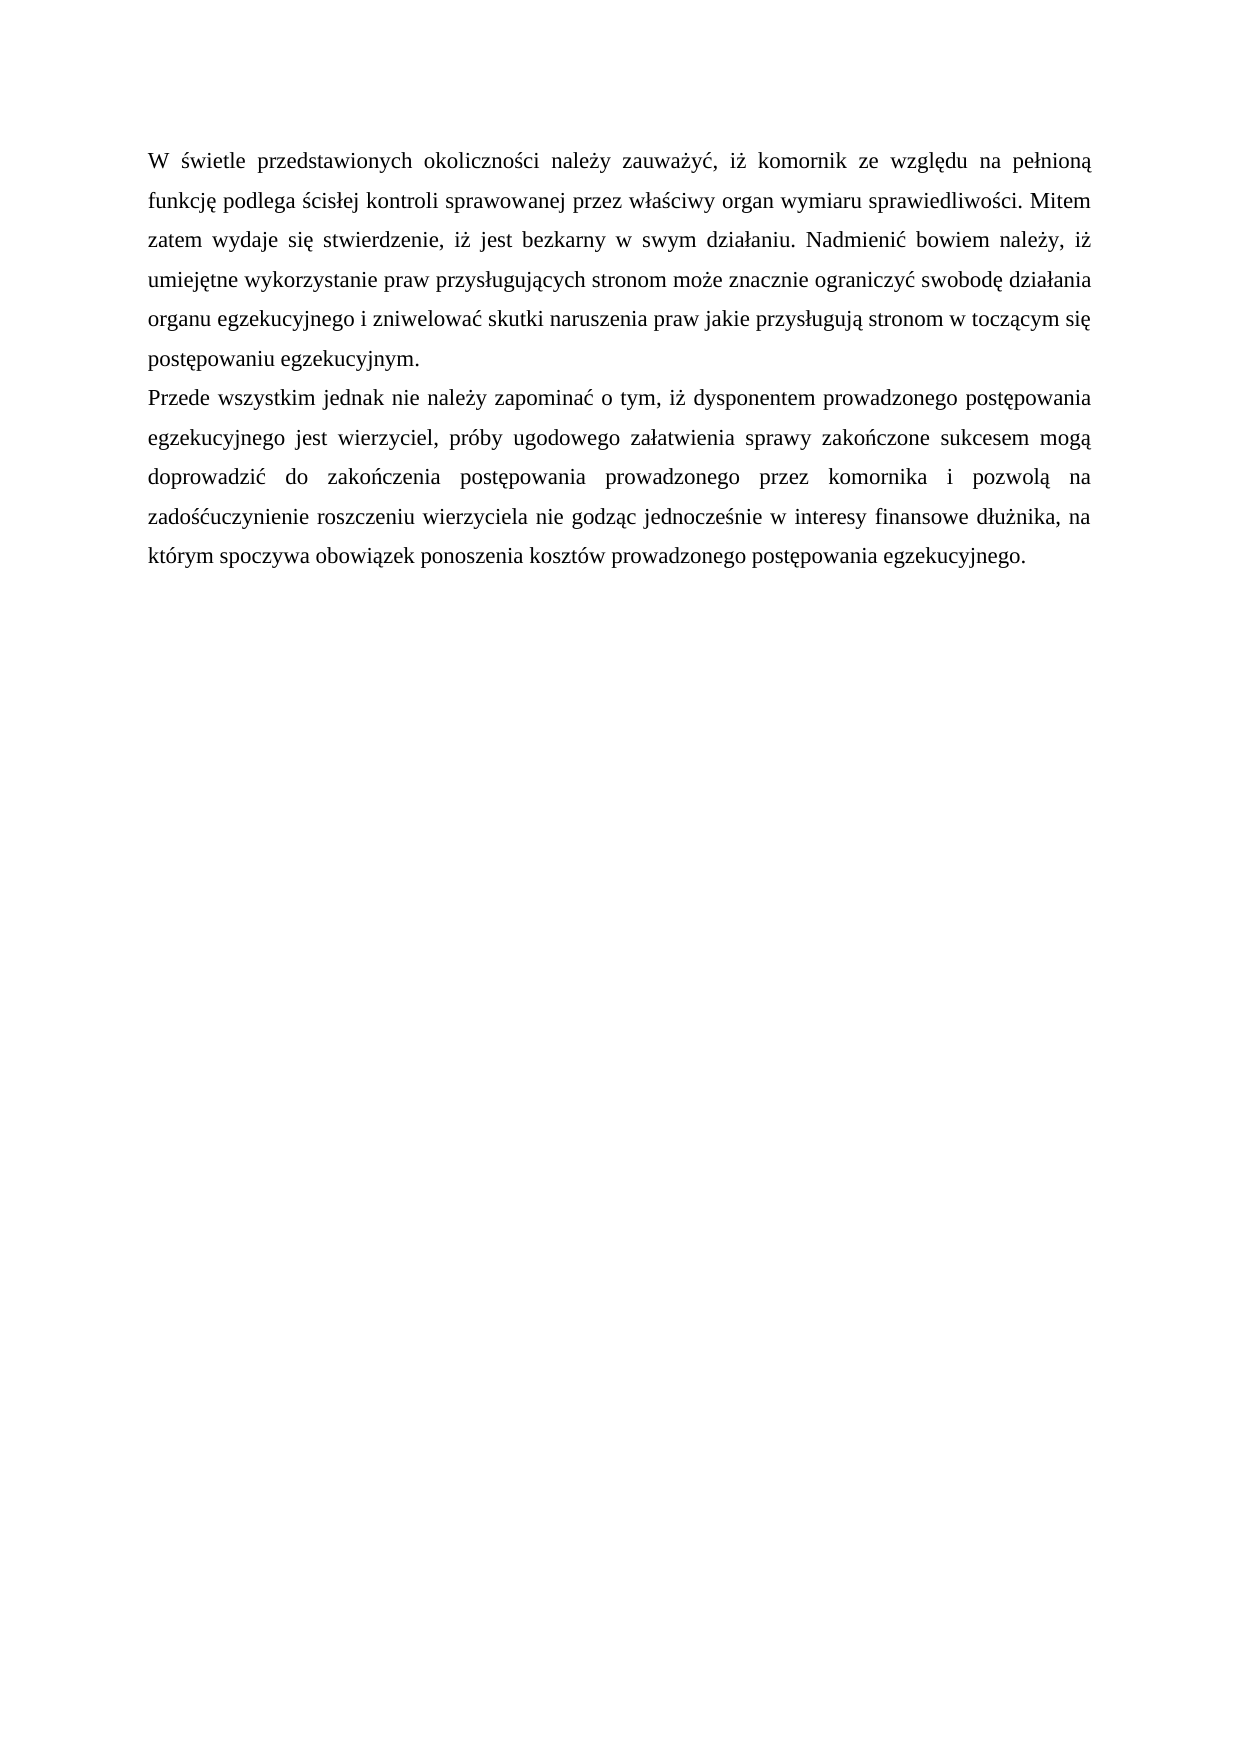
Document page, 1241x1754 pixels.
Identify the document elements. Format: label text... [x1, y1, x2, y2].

text Przede wszystkim jednak nie należy zapominać o tym, iż dysponentem prowadzonego postępowania egzekucyjnego jest wierzyciel, próby ugodowego załatwienia sprawy zakończone sukcesem mogą doprowadzić do zakończenia postępowania prowadzonego przez komornika i pozwolą na zadośćuczynienie roszczeniu wierzyciela nie godząc jednocześnie w interesy finansowe dłużnika, na którym spoczywa obowiązek ponoszenia kosztów prowadzonego postępowania egzekucyjnego. [148, 384, 1093, 569]
text W świetle przedstawionych okoliczności należy zauważyć, iż komornik ze względu na pełnioną funkcję podlega ścisłej kontroli sprawowanej przez właściwy organ wymiaru sprawiedliwości. Mitem zatem wydaje się stwierdzenie, iż jest bezkarny w swym działaniu. Nadmienić bowiem należy, iż umiejętne wykorzystanie praw przysługujących stronom może znacznie ograniczyć swobodę działania organu egzekucyjnego i zniwelować skutki naruszenia praw jakie przysługują stronom w toczącym się postępowaniu egzekucyjnym. [148, 148, 1093, 371]
